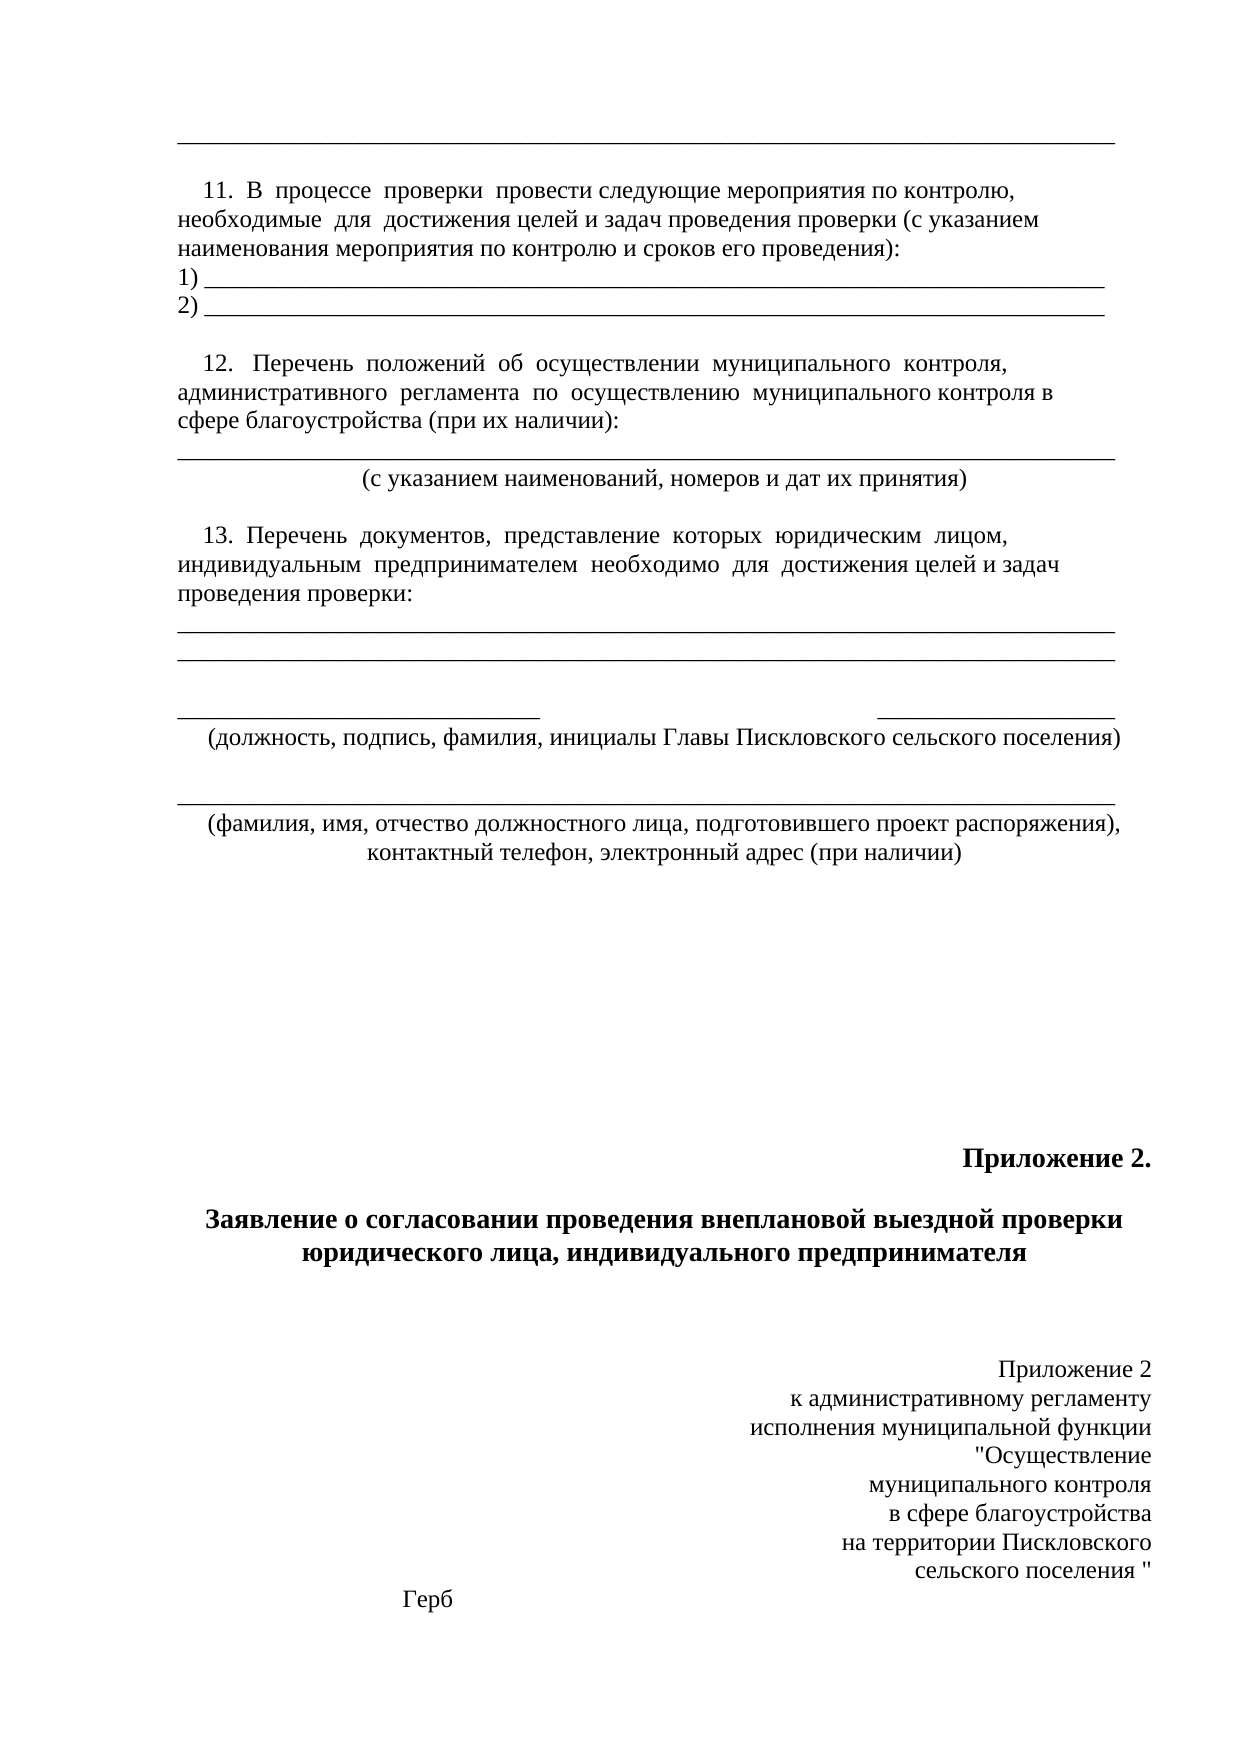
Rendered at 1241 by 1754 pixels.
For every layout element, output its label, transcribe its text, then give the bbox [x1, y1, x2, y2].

text (должность, подпись, фамилия, инициалы Главы Пискловского сельского поселения) [177, 722, 1152, 751]
text Приложение 2. [177, 1141, 1152, 1173]
text Заявление о согласовании проведения внеплановой выездной проверки юридического лица, индивидуального предпринимателя [177, 1203, 1152, 1267]
text административного регламента по осуществлению муниципального контроля в [177, 377, 1152, 406]
text сфере благоустройства (при их наличии): [177, 406, 1152, 434]
text ___________________________________________________________________________ [177, 434, 1152, 463]
text наименования мероприятия по контролю и сроков его проведения): [177, 233, 1152, 262]
text Герб [177, 1584, 1152, 1613]
text 1) ________________________________________________________________________ [177, 262, 1152, 291]
text (с указанием наименований, номеров и дат их принятия) [177, 463, 1152, 492]
text ___________________________________________________________________________ [177, 636, 1152, 664]
text ___________________________________________________________________________ [177, 751, 1152, 808]
text (фамилия, имя, отчество должностного лица, подготовившего проект распоряжения), контактный телефон, электронный адрес (при наличии) [177, 808, 1152, 866]
text Приложение 2 к административному регламенту исполнения муниципальной функции "Осуществление муниципального контроля в сфере благоустройства на территории Пискловского [177, 1297, 1152, 1555]
text 13. Перечень документов, представление которых юридическим лицом, [177, 492, 1152, 549]
text 12. Перечень положений об осуществлении муниципального контроля, [177, 319, 1152, 377]
text 2) ________________________________________________________________________ [177, 291, 1152, 319]
text ___________________________________________________________________________ [177, 607, 1152, 636]
text _____________________________ ___________________ [177, 664, 1152, 722]
text проведения проверки: [177, 578, 1152, 607]
text сельского поселения " [177, 1555, 1152, 1584]
text индивидуальным предпринимателем необходимо для достижения целей и задач [177, 549, 1152, 578]
text 11. В процессе проверки провести следующие мероприятия по контролю, [177, 147, 1152, 204]
text необходимые для достижения целей и задач проведения проверки (с указанием [177, 204, 1152, 233]
text ___________________________________________________________________________ [177, 118, 1152, 147]
